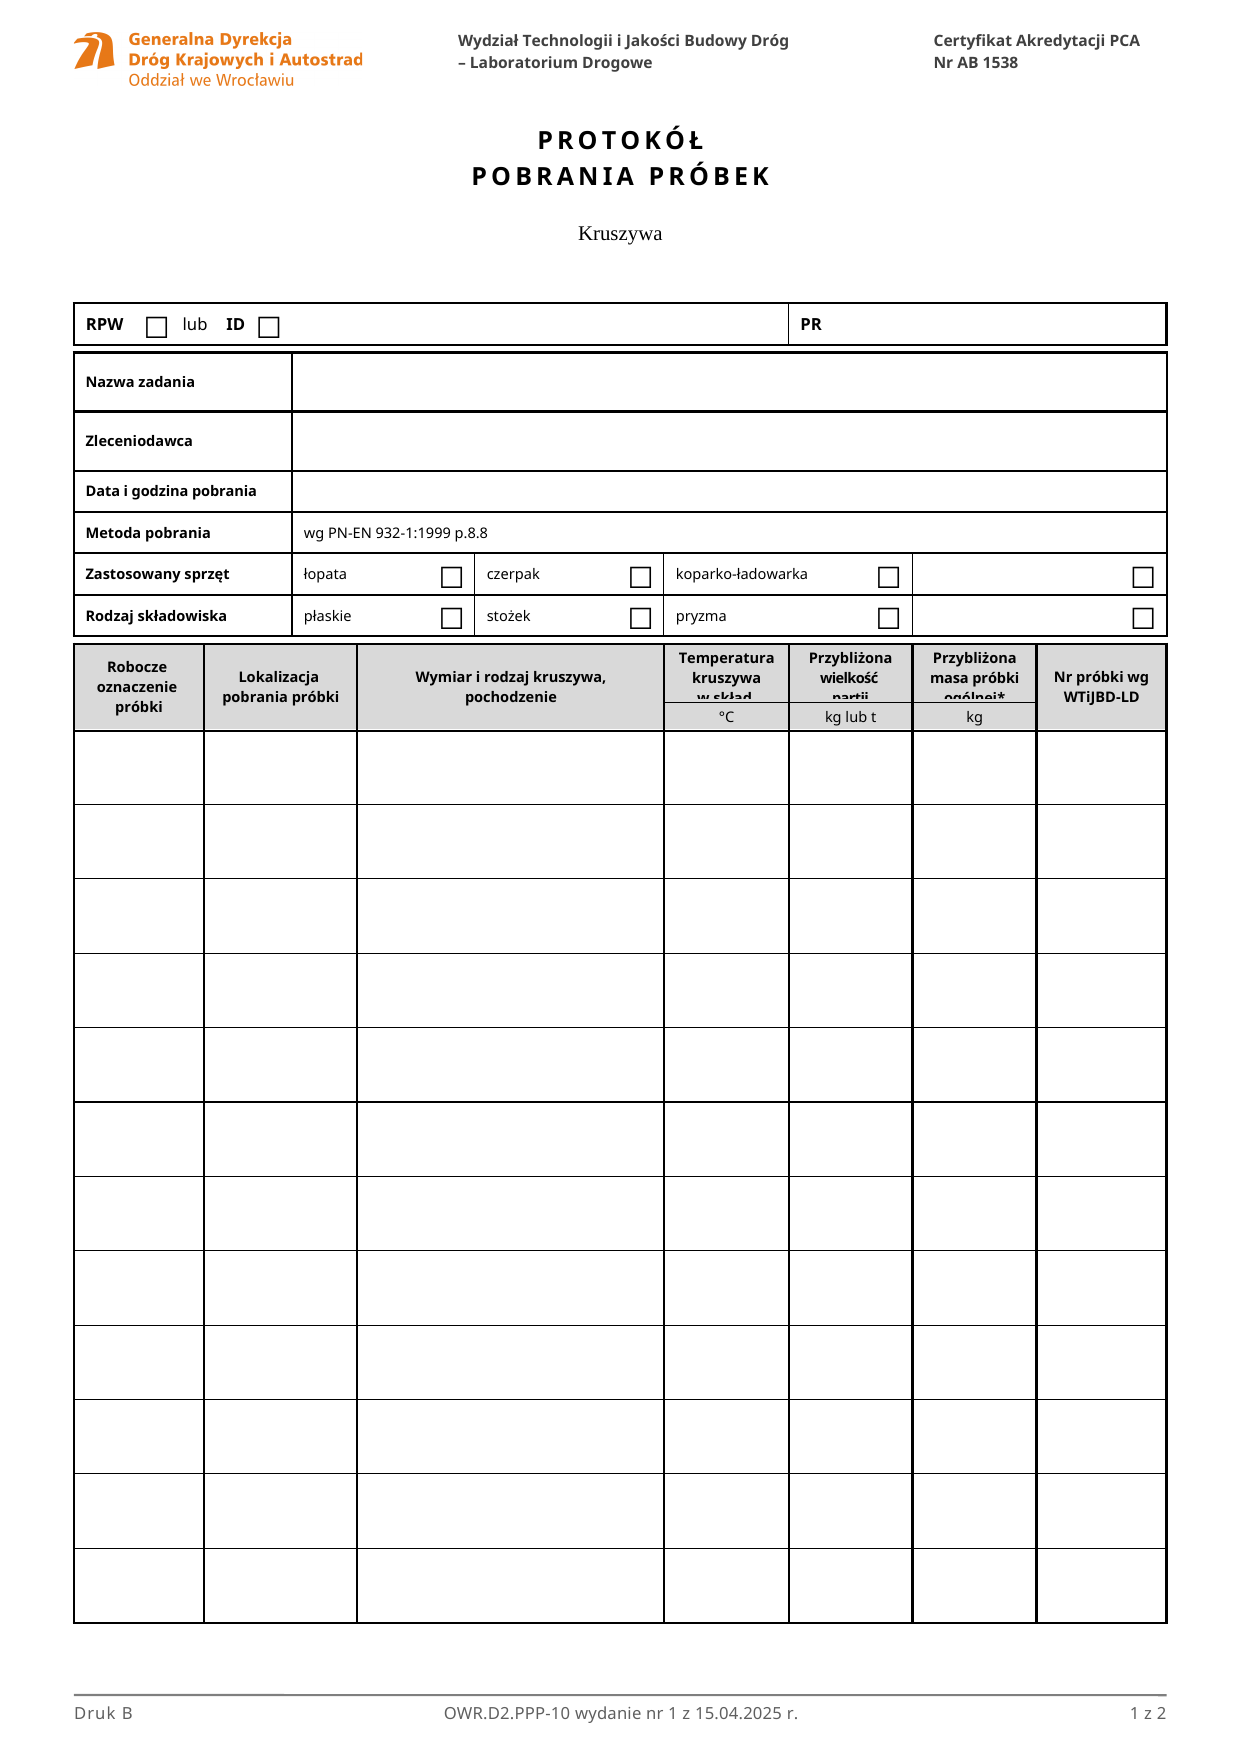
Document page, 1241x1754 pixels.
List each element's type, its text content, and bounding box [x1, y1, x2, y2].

table_cell [865, 596, 912, 635]
table_cell [358, 1177, 663, 1250]
table_cell [790, 1028, 911, 1101]
table_cell [665, 879, 788, 953]
table_cell [790, 732, 911, 804]
table_cell płaskie [293, 596, 428, 635]
table_header [292, 304, 788, 343]
table_cell [914, 954, 1035, 1027]
table_cell [75, 879, 203, 953]
table_header [293, 354, 1166, 410]
table_cell [914, 1177, 1035, 1250]
table_cell [358, 1326, 663, 1399]
table_cell [358, 1474, 663, 1548]
table_cell [665, 805, 788, 878]
table_cell [665, 954, 788, 1027]
table_cell pryzma [664, 596, 865, 635]
table_cell [1038, 1028, 1165, 1101]
table_cell [1038, 1177, 1165, 1250]
table_cell [914, 1028, 1035, 1101]
table_cell [865, 554, 912, 593]
table_cell [790, 1549, 911, 1622]
table_header Przybliżona wielkość partii [790, 645, 911, 702]
table_cell [665, 1177, 788, 1250]
table_cell [205, 1400, 356, 1473]
table_cell Metoda pobrania [75, 513, 291, 552]
table_cell [358, 1103, 663, 1176]
table_cell [205, 1177, 356, 1250]
table_cell [75, 1028, 203, 1101]
table_cell [913, 596, 1119, 635]
table_cell [665, 1326, 788, 1399]
table_cell [914, 879, 1035, 953]
table_cell [1038, 1549, 1165, 1622]
table_cell [1038, 954, 1165, 1027]
table_cell [293, 472, 1166, 511]
table_cell [665, 1549, 788, 1622]
table_header Lokalizacja pobrania próbki [205, 645, 356, 729]
table_cell [75, 805, 203, 878]
table_cell łopata [293, 554, 428, 593]
table_header Temperatura kruszywa w skład. [665, 645, 788, 702]
table_cell Rodzaj składowiska [75, 596, 291, 635]
table_cell [205, 805, 356, 878]
table_cell kg [914, 703, 1035, 729]
table_cell [617, 554, 663, 593]
table_cell [205, 954, 356, 1027]
table_cell [358, 954, 663, 1027]
table_cell Zleceniodawca [75, 413, 291, 469]
table_cell [75, 732, 203, 804]
table_cell [665, 1474, 788, 1548]
table_cell Zastosowany sprzęt [75, 554, 291, 593]
table_cell [358, 732, 663, 804]
table_cell [914, 1549, 1035, 1622]
table_cell [914, 1326, 1035, 1399]
table_cell [1119, 554, 1166, 593]
text POBRANIA PRÓBEK [74, 159, 1166, 193]
table_cell [665, 1028, 788, 1101]
table_cell wg PN-EN 932-1:1999 p.8.8 [293, 513, 1166, 552]
table_cell [205, 1474, 356, 1548]
table_cell [1038, 1400, 1165, 1473]
text PROTOKÓŁ [74, 123, 1166, 157]
table_cell [790, 805, 911, 878]
table_cell [790, 1177, 911, 1250]
table_cell [1119, 596, 1166, 635]
table_header RPW [75, 304, 133, 343]
table_cell stożek [475, 596, 617, 635]
table_header Przybliżona masa próbki ogólnej* [914, 645, 1035, 702]
table_cell [358, 1028, 663, 1101]
table_cell [1038, 879, 1165, 953]
table_cell czerpak [475, 554, 617, 593]
table_cell [358, 1251, 663, 1324]
table_header PR [789, 304, 842, 343]
table_cell [205, 1028, 356, 1101]
table_cell [75, 1177, 203, 1250]
table_cell [75, 1549, 203, 1622]
table_cell [75, 1103, 203, 1176]
table_cell [205, 732, 356, 804]
table_cell [913, 554, 1119, 593]
table_cell [205, 1549, 356, 1622]
table_cell [790, 954, 911, 1027]
table_cell [1038, 805, 1165, 878]
table_cell [914, 1251, 1035, 1324]
table_cell [914, 1474, 1035, 1548]
picture [73, 32, 363, 86]
table_cell [914, 1400, 1035, 1473]
table_cell [75, 1326, 203, 1399]
table_cell [205, 879, 356, 953]
table_header Nr próbki wg WTiJBD-LD [1038, 645, 1165, 729]
table_cell kg lub t [790, 703, 911, 729]
table_header lub [180, 304, 209, 343]
table_cell koparko-ładowarka [664, 554, 865, 593]
table_cell [1038, 1474, 1165, 1548]
table_cell [914, 805, 1035, 878]
table_cell [790, 1400, 911, 1473]
table_cell [293, 413, 1166, 469]
table_cell [1038, 1326, 1165, 1399]
table_cell [205, 1326, 356, 1399]
table_cell [790, 1326, 911, 1399]
table_header [245, 304, 292, 343]
table_cell [75, 1474, 203, 1548]
table_cell [790, 1251, 911, 1324]
table_header Robocze oznaczenie próbki [75, 645, 203, 729]
table_cell [205, 1251, 356, 1324]
table_cell [665, 732, 788, 804]
table_cell [790, 879, 911, 953]
table_cell Data i godzina pobrania [75, 472, 291, 511]
table_header ID [210, 304, 245, 343]
table_cell [358, 1549, 663, 1622]
table_cell °C [665, 703, 788, 729]
table_cell [205, 1103, 356, 1176]
table_cell [358, 879, 663, 953]
table_cell [75, 954, 203, 1027]
table_cell [790, 1103, 911, 1176]
table_cell [75, 1400, 203, 1473]
table_cell [1038, 732, 1165, 804]
table_header Nazwa zadania [75, 354, 291, 410]
table_cell [914, 1103, 1035, 1176]
table_cell [358, 1400, 663, 1473]
table_header [133, 304, 180, 343]
table_cell [665, 1400, 788, 1473]
table_cell [665, 1251, 788, 1324]
table_cell [914, 732, 1035, 804]
table_cell [428, 554, 474, 593]
table_cell [790, 1474, 911, 1548]
table_cell [665, 1103, 788, 1176]
table_header Wymiar i rodzaj kruszywa, pochodzenie [358, 645, 663, 729]
table_cell [1038, 1103, 1165, 1176]
table_cell [1038, 1251, 1165, 1324]
table_cell [428, 596, 474, 635]
table_cell [617, 596, 663, 635]
table_cell [75, 1251, 203, 1324]
table_cell [358, 805, 663, 878]
table_header [842, 304, 1165, 343]
